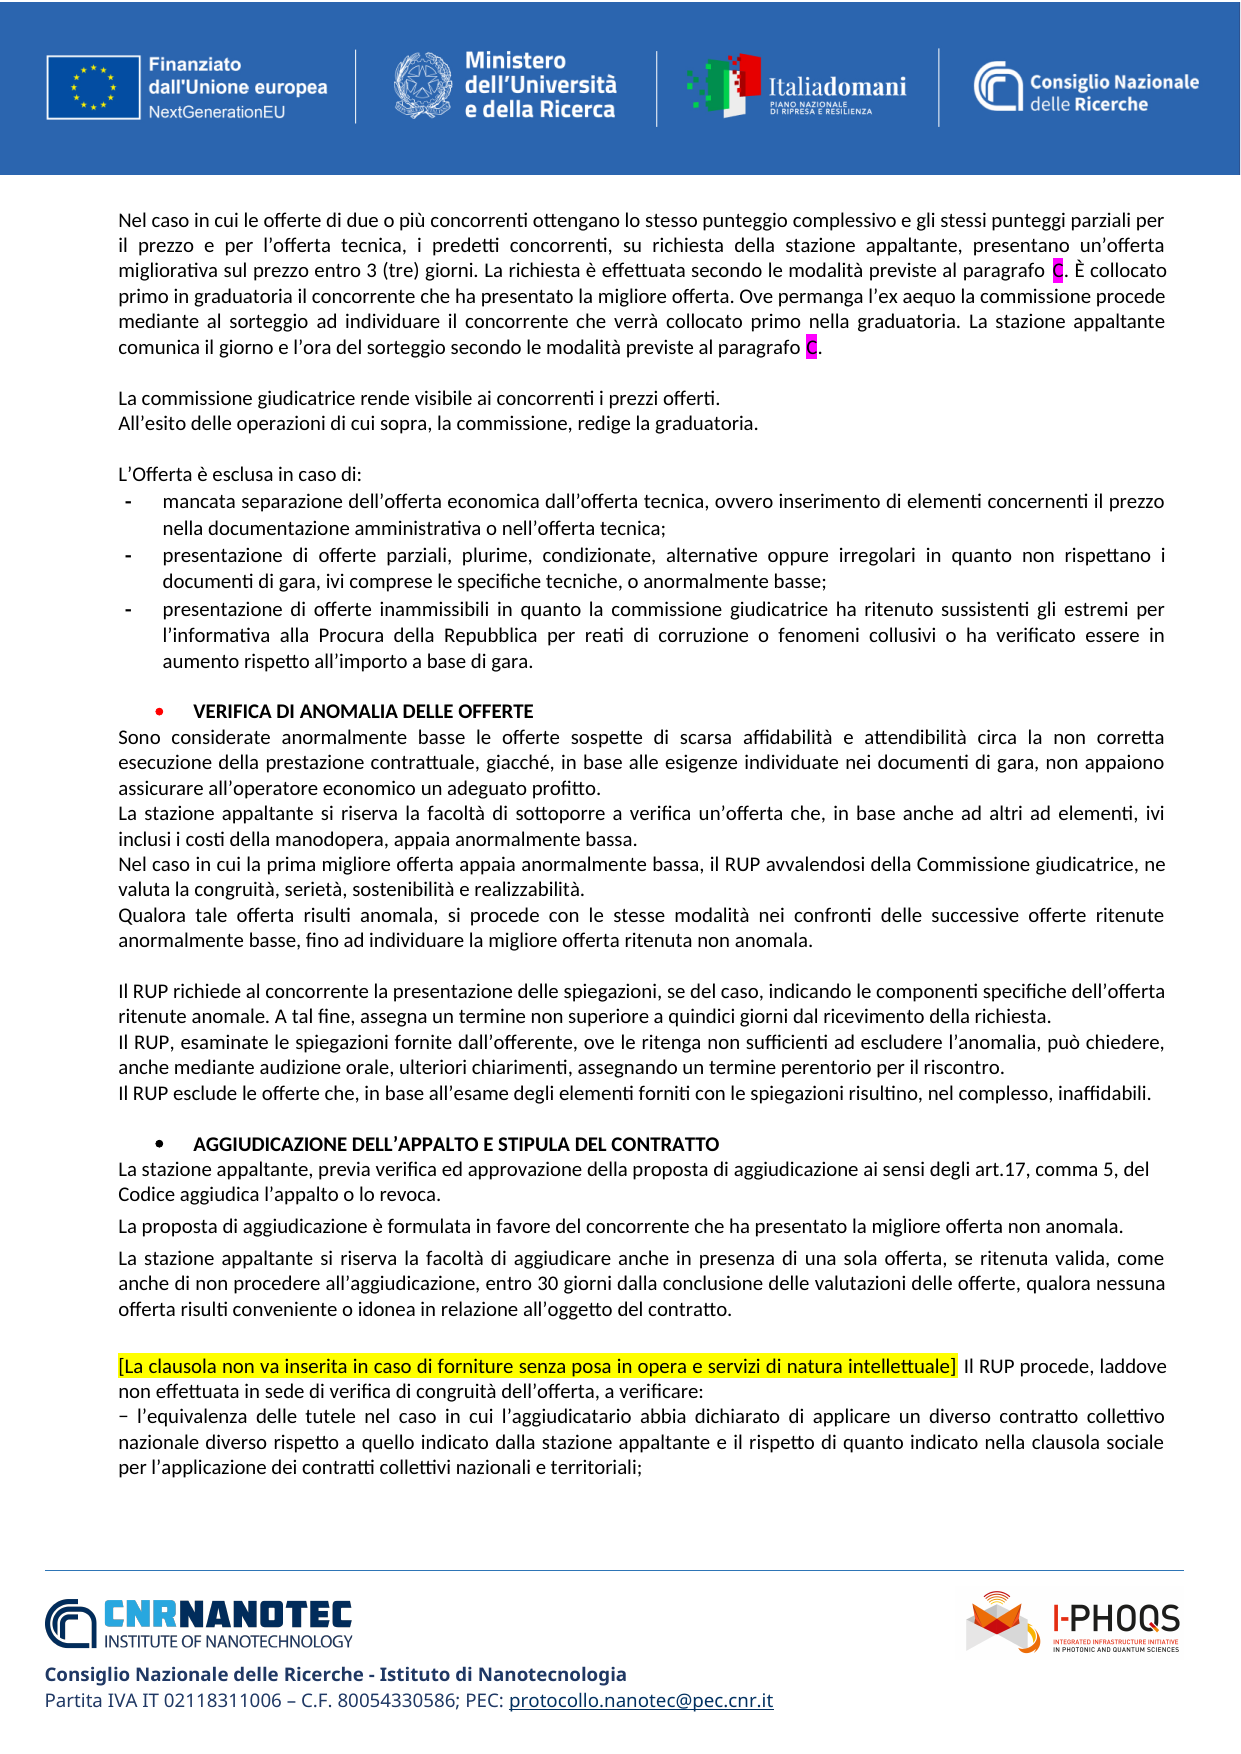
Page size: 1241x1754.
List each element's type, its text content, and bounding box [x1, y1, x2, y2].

text La commissione giudicatrice rende visibile ai concorrenti i prezzi offerti. [118, 385, 1167, 410]
picture [0, 2, 1241, 175]
list presentazione di offerte parziali, plurime, condizionate, alternative oppure irregolari in quanto non rispettano i documenti di gara, ivi comprese le specifiche tecniche, o anormalmente basse; [125, 540, 1167, 594]
text La stazione appaltante, previa verifica ed approvazione della proposta di aggiudicazione ai sensi degli art.17, comma 5, del Codice aggiudica l’appalto o lo revoca. [118, 1156, 1167, 1207]
text All’esito delle operazioni di cui sopra, la commissione, redige la graduatoria. [118, 410, 1167, 436]
text − l’equivalenza delle tutele nel caso in cui l’aggiudicatario abbia dichiarato di applicare un diverso contratto collettivo nazionale diverso rispetto a quello indicato dalla stazione appaltante e il rispetto di quanto indicato nella clausola sociale per l’applicazione dei contratti collettivi nazionali e territoriali; [118, 1404, 1167, 1480]
text Qualora tale offerta risulti anomala, si procede con le stesse modalità nei confronti delle successive offerte ritenute anormalmente basse, fino ad individuare la migliore offerta ritenuta non anomala. [118, 902, 1167, 953]
text La stazione appaltante si riserva la facoltà di sottoporre a verifica un’offerta che, in base anche ad altri ad elementi, ivi inclusi i costi della manodopera, appaia anormalmente bassa. [118, 800, 1167, 851]
list AGGIUDICAZIONE DELL’APPALTO E STIPULA DEL CONTRATTO [156, 1131, 1167, 1156]
text Il RUP esclude le offerte che, in base all’esame degli elementi forniti con le spiegazioni risultino, nel complesso, inaffidabili. [118, 1080, 1167, 1105]
text [La clausola non va inserita in caso di forniture senza posa in opera e servizi di natura intellettuale] Il RUP procede, laddove non effettuata in sede di verifica di congruità dell’offerta, a verificare: [118, 1353, 1167, 1404]
text La proposta di aggiudicazione è formulata in favore del concorrente che ha presentato la migliore offerta non anomala. [118, 1213, 1167, 1239]
text Il RUP, esaminate le spiegazioni fornite dall’offerente, ove le ritenga non sufficienti ad escludere l’anomalia, può chiedere, anche mediante audizione orale, ulteriori chiarimenti, assegnando un termine perentorio per il riscontro. [118, 1029, 1167, 1080]
text Nel caso in cui le offerte di due o più concorrenti ottengano lo stesso punteggio complessivo e gli stessi punteggi parziali per il prezzo e per l’offerta tecnica, i predetti concorrenti, su richiesta della stazione appaltante, presentano un’offerta migliorativa sul prezzo entro 3 (tre) giorni. La richiesta è effettuata secondo le modalità previste al paragrafo 2.3. È collocato primo in graduatoria il concorrente che ha presentato la migliore offerta. Ove permanga l’ex aequo la commissione procede mediante al sorteggio ad individuare il concorrente che verrà collocato primo nella graduatoria. La stazione appaltante comunica il giorno e l’ora del sorteggio secondo le modalità previste al paragrafo 2.3. [118, 207, 1167, 359]
list presentazione di offerte inammissibili in quanto la commissione giudicatrice ha ritenuto sussistenti gli estremi per l’informativa alla Procura della Repubblica per reati di corruzione o fenomeni collusivi o ha verificato essere in aumento rispetto all’importo a base di gara. [125, 594, 1167, 673]
text Sono considerate anormalmente basse le offerte sospette di scarsa affidabilità e attendibilità circa la non corretta esecuzione della prestazione contrattuale, giacché, in base alle esigenze individuate nei documenti di gara, non appaiono assicurare all’operatore economico un adeguato profitto. [118, 724, 1167, 800]
text L’Offerta è esclusa in caso di: [118, 461, 1167, 486]
list VERIFICA DI ANOMALIA DELLE OFFERTE [156, 699, 1167, 724]
list mancata separazione dell’offerta economica dall’offerta tecnica, ovvero inserimento di elementi concernenti il prezzo nella documentazione amministrativa o nell’offerta tecnica; [125, 486, 1167, 540]
text La stazione appaltante si riserva la facoltà di aggiudicare anche in presenza di una sola offerta, se ritenuta valida, come anche di non procedere all’aggiudicazione, entro 30 giorni dalla conclusione delle valutazioni delle offerte, qualora nessuna offerta risulti conveniente o idonea in relazione all’oggetto del contratto. [118, 1245, 1167, 1321]
picture [955, 1586, 1184, 1660]
picture [45, 1595, 353, 1652]
text Il RUP richiede al concorrente la presentazione delle spiegazioni, se del caso, indicando le componenti specifiche dell’offerta ritenute anomale. A tal fine, assegna un termine non superiore a quindici giorni dal ricevimento della richiesta. [118, 978, 1167, 1029]
text Nel caso in cui la prima migliore offerta appaia anormalmente bassa, il RUP avvalendosi della Commissione giudicatrice, ne valuta la congruità, serietà, sostenibilità e realizzabilità. [118, 851, 1167, 902]
